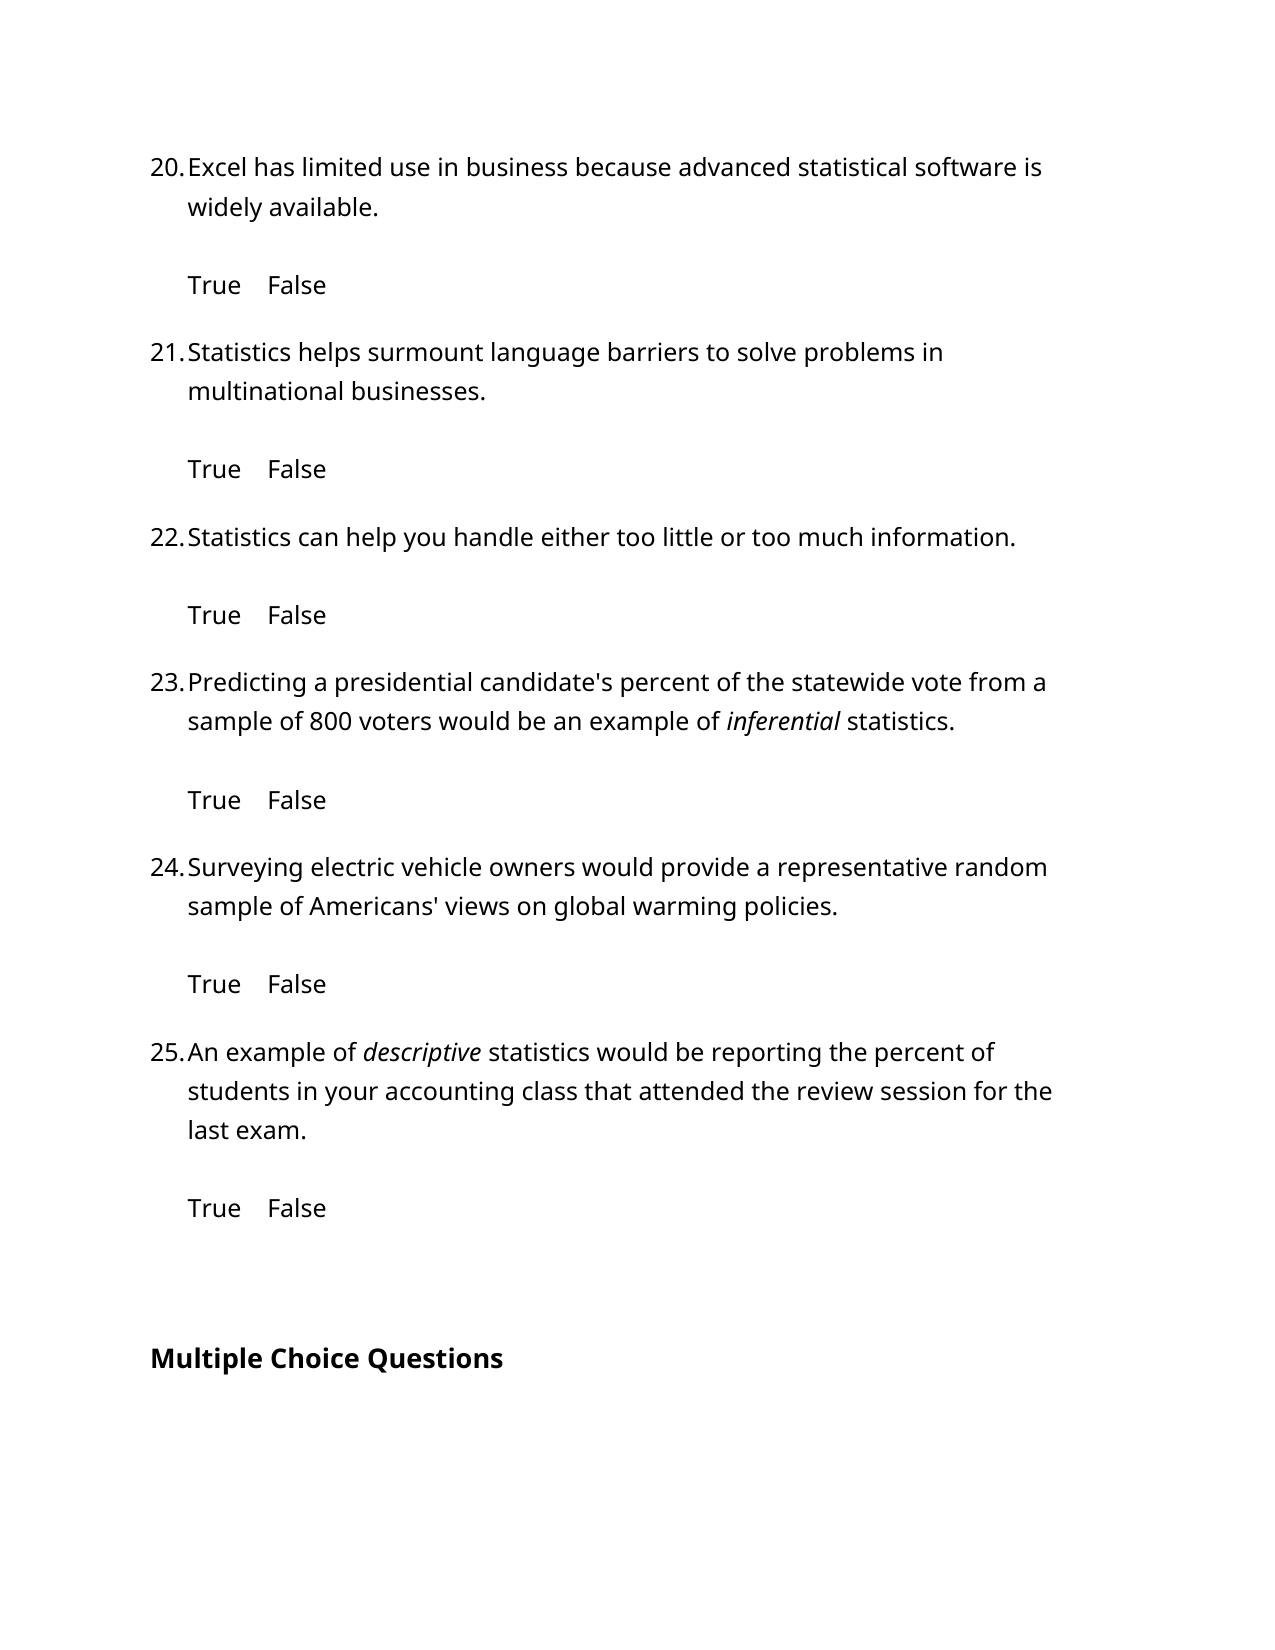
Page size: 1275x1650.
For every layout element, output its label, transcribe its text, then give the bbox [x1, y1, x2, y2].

table_header 20. [150, 150, 187, 305]
table_header Statistics helps surmount language barriers to solve problems in multinational businesses. True False [188, 335, 1087, 490]
table_header Surveying electric vehicle owners would provide a representative random sample of Americans' views on global warming policies. True False [188, 850, 1087, 1005]
table_header Statistics can help you handle either too little or too much information. True False [188, 519, 1087, 636]
table_header 25. [150, 1034, 187, 1229]
table_header 23. [150, 665, 187, 820]
table_header Predicting a presidential candidate's percent of the statewide vote from a sample of 800 voters would be an example of inferential statistics. True False [188, 665, 1087, 820]
table_header 22. [150, 519, 187, 636]
text Multiple Choice Questions [150, 1312, 1087, 1419]
table_header An example of descriptive statistics would be reporting the percent of students in your accounting class that attended the review session for the last exam. True False [188, 1034, 1087, 1229]
table_header 24. [150, 850, 187, 1005]
table_header Excel has limited use in business because advanced statistical software is widely available. True False [188, 150, 1087, 305]
table_header 21. [150, 335, 187, 490]
